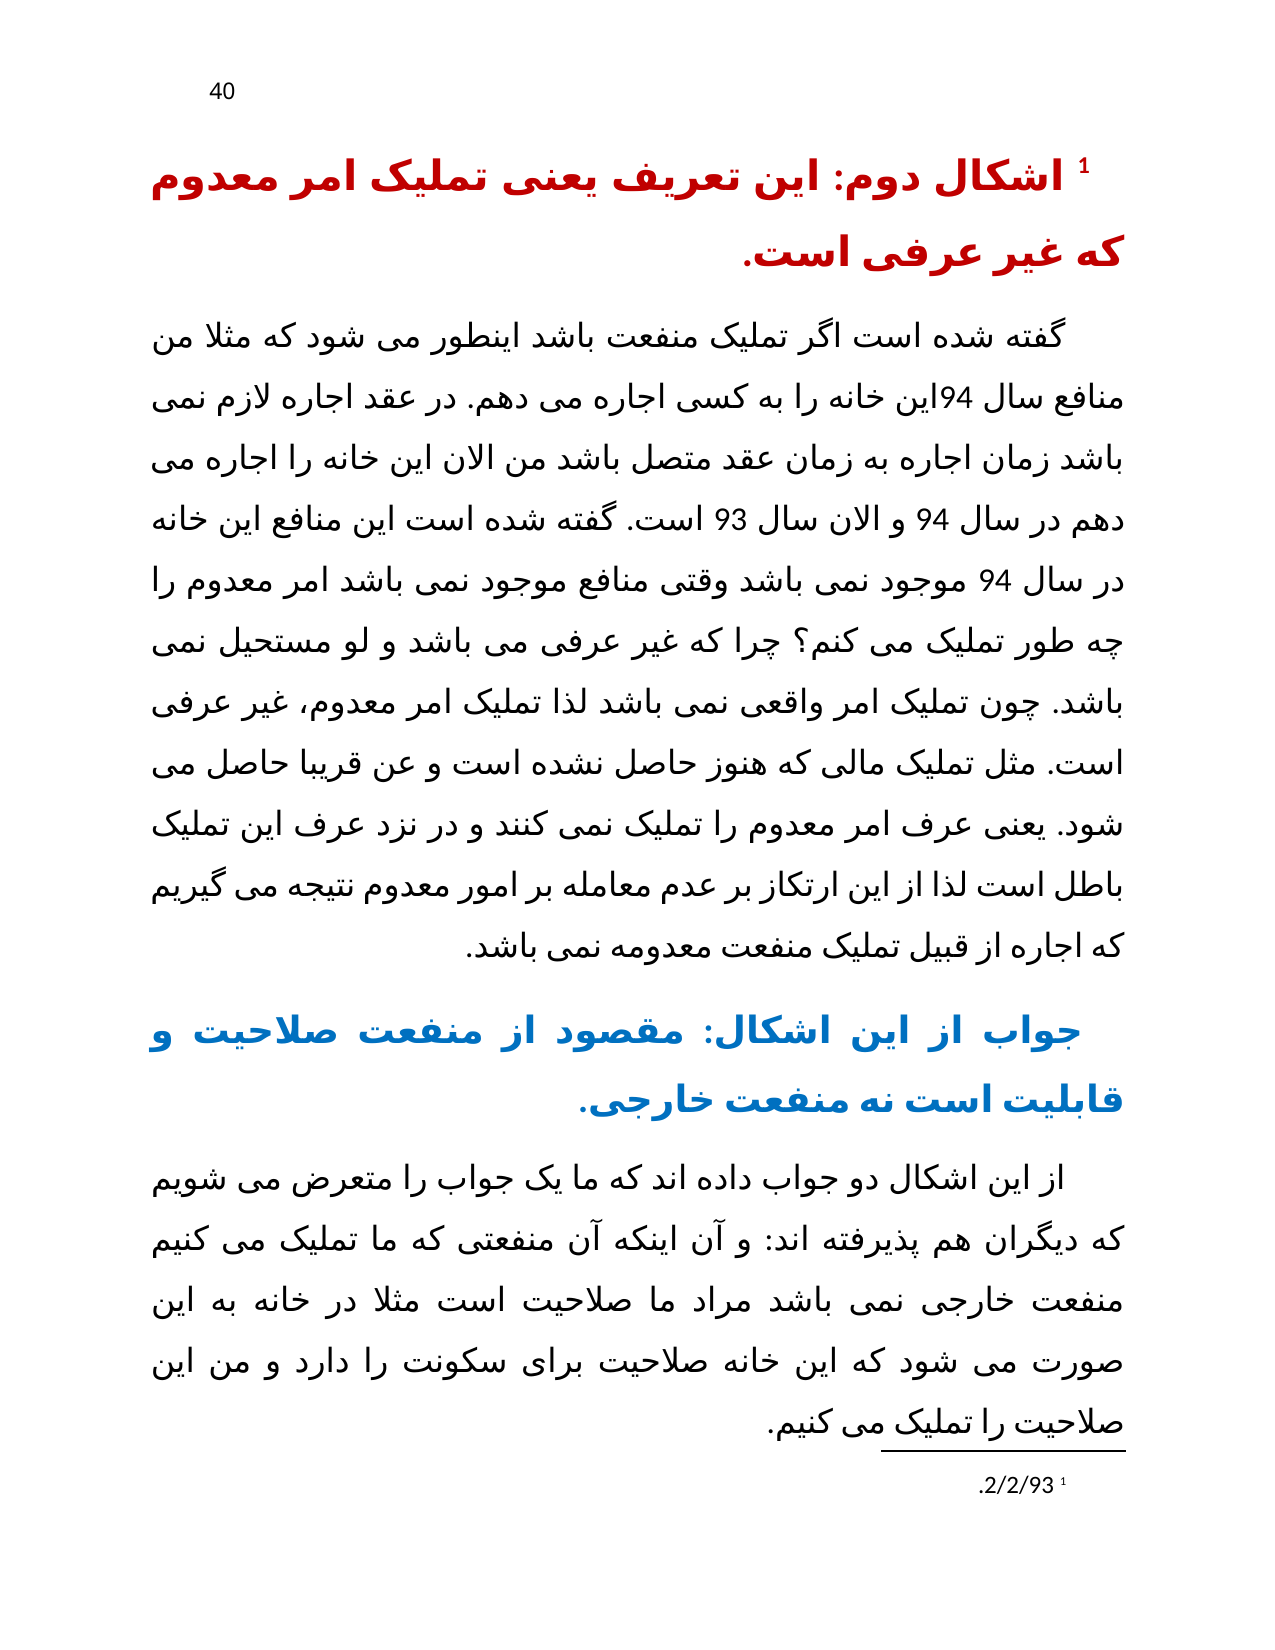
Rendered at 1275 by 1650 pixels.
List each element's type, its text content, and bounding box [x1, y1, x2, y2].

subtitle اشکال دوم: این تعریف یعنی تملیک امر معدوم که غیر عرفی است. [150, 150, 1125, 277]
text از این اشکال دو جواب داده اند که ما یک جواب را متعرض می شویم که دیگران هم پذیرفته اند: و آن اینکه آن منفعتی که ما تملیک می کنیم منفعت خارجی نمی باشد مراد ما صلاحیت است مثلا در خانه به این صورت می شود که این خانه صلاحیت برای سکونت را دارد و من این صلاحیت را تملیک می کنیم. [150, 1157, 1125, 1442]
text گفته شده است اگر تملیک منفعت باشد اینطور می شود که مثلا من منافع سال 94این خانه را به کسی اجاره می دهم. در عقد اجاره لازم نمی باشد زمان اجاره به زمان عقد متصل باشد من الان این خانه را اجاره می دهم در سال 94 و الان سال 93 است. گفته شده است این منافع این خانه در سال 94 موجود نمی باشد وقتی منافع موجود نمی باشد امر معدوم را چه طور تملیک می کنم؟ چرا که غیر عرفی می باشد و لو مستحیل نمی باشد. چون تملیک امر واقعی نمی باشد لذا تملیک امر معدوم، غیر عرفی است. مثل تملیک مالی که هنوز حاصل نشده است و عن قریبا حاصل می شود. یعنی عرف امر معدوم را تملیک نمی کنند و در نزد عرف این تملیک باطل است لذا از این ارتکاز بر عدم معامله بر امور معدوم نتیجه می گیریم که اجاره از قبیل تملیک منفعت معدومه نمی باشد. [150, 315, 1125, 966]
subtitle جواب از این اشکال: مقصود از منفعت صلاحیت و قابلیت است نه منفعت خارجی. [150, 1007, 1125, 1122]
